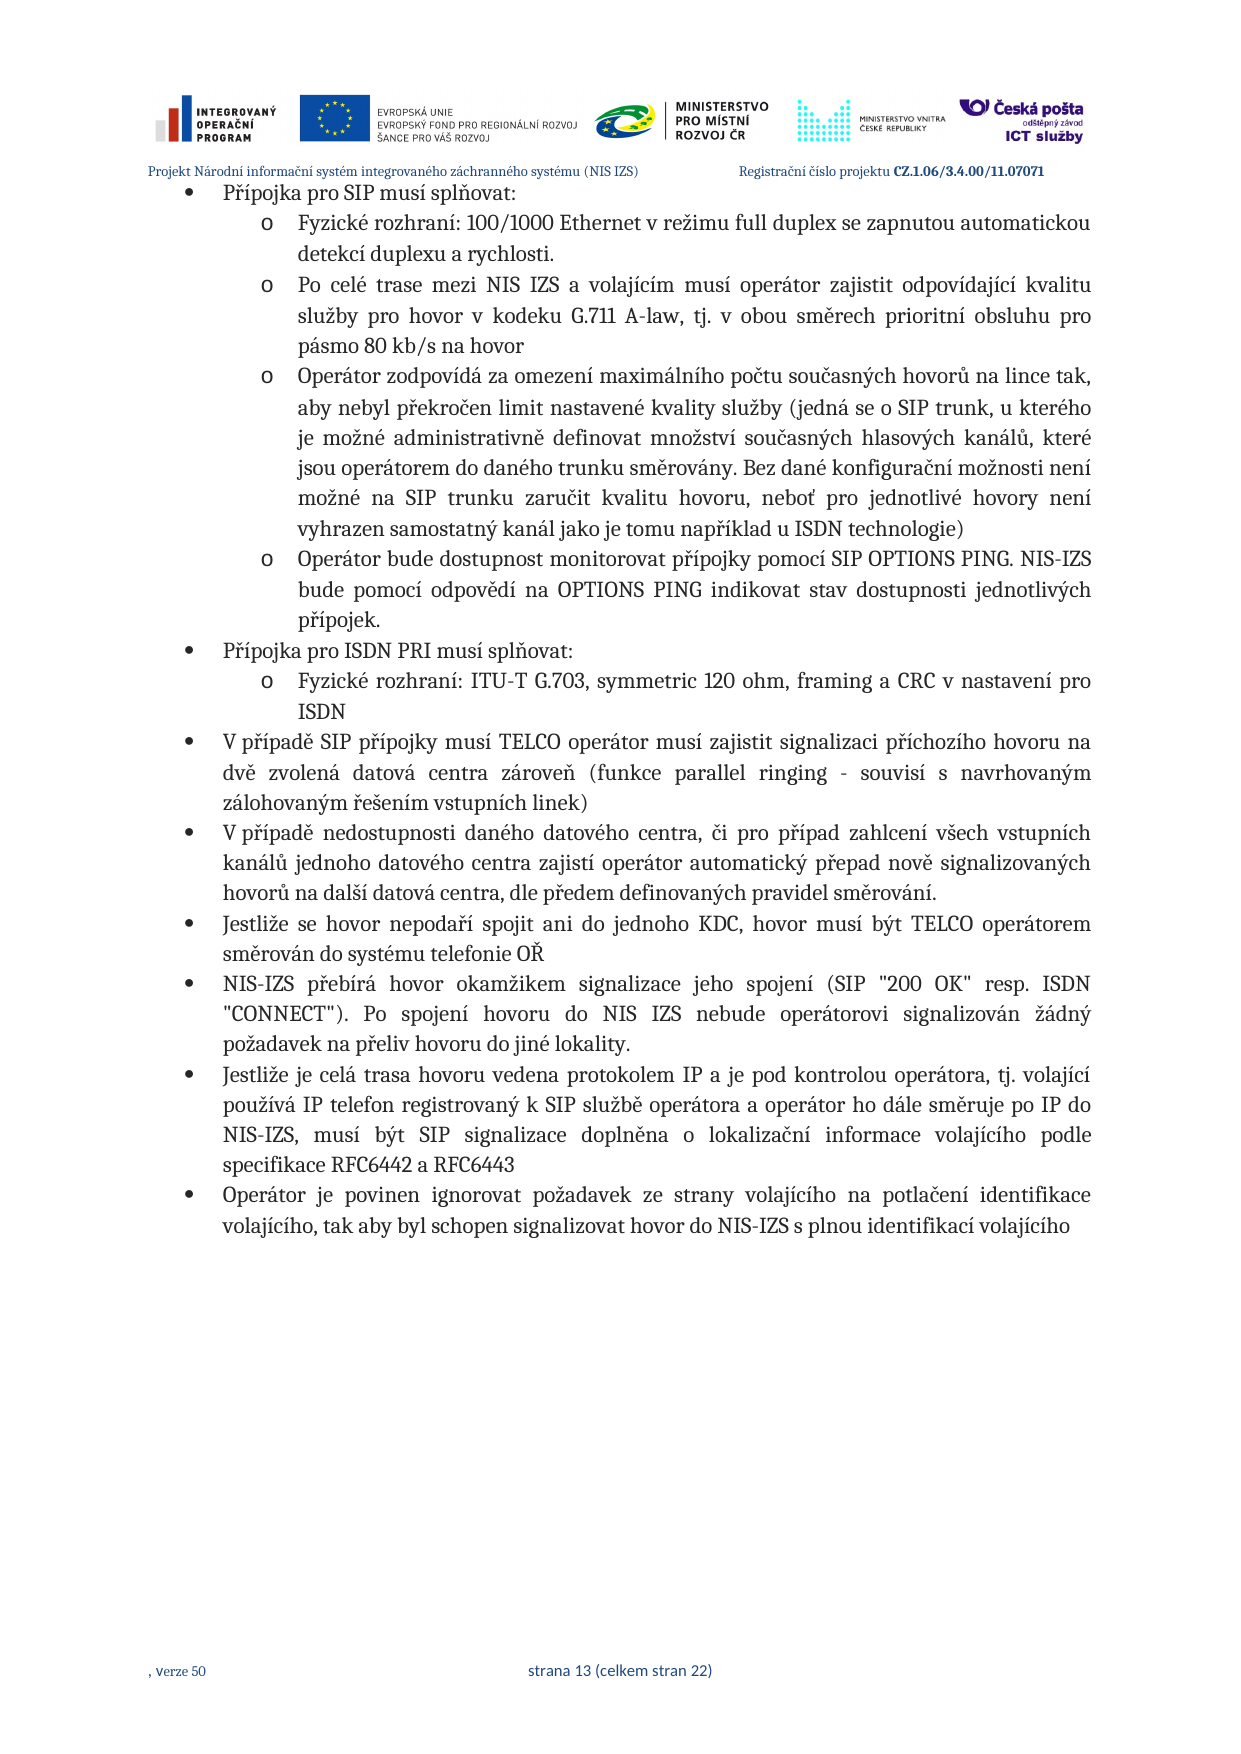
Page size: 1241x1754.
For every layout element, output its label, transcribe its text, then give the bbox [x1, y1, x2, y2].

list V případě nedostupnosti daného datového centra, či pro případ zahlcení všech vstupních kanálů jednoho datového centra zajistí operátor automatický přepad nově signalizovaných hovorů na další datová centra, dle předem definovaných pravidel směrování. [185, 820, 1092, 907]
picture [147, 86, 1091, 152]
list Jestliže se hovor nepodaří spojit ani do jednoho KDC, hovor musí být TELCO operátorem směrován do systému telefonie OŘ [185, 910, 1092, 967]
list NIS-IZS přebírá hovor okamžikem signalizace jeho spojení (SIP "200 OK" resp. ISDN "CONNECT"). Po spojení hovoru do NIS IZS nebude operátorovi signalizován žádný požadavek na přeliv hovoru do jiné lokality. [185, 971, 1092, 1058]
list Operátor zodpovídá za omezení maximálního počtu současných hovorů na lince tak, aby nebyl překročen limit nastavené kvality služby (jedná se o SIP trunk, u kterého je možné administrativně definovat množství současných hlasových kanálů, které jsou operátorem do daného trunku směrovány. Bez dané konfigurační možnosti není možné na SIP trunku zaručit kvalitu hovoru, neboť pro jednotlivé hovory není vyhrazen samostatný kanál jako je tomu například u ISDN technologie) [260, 363, 1092, 542]
list Fyzické rozhraní: 100/1000 Ethernet v režimu full duplex se zapnutou automatickou detekcí duplexu a rychlosti. [260, 210, 1092, 268]
list Fyzické rozhraní: ITU-T G.703, symmetric 120 ohm, framing a CRC v nastavení pro ISDN [260, 668, 1092, 725]
list Operátor bude dostupnost monitorovat přípojky pomocí SIP OPTIONS PING. NIS-IZS bude pomocí odpovědí na OPTIONS PING indikovat stav dostupnosti jednotlivých přípojek. [260, 546, 1092, 633]
list Operátor je povinen ignorovat požadavek ze strany volajícího na potlačení identifikace volajícího, tak aby byl schopen signalizovat hovor do NIS-IZS s plnou identifikací volajícího [185, 1182, 1092, 1239]
list V případě SIP přípojky musí TELCO operátor musí zajistit signalizaci příchozího hovoru na dvě zvolená datová centra zároveň (funkce parallel ringing - souvisí s navrhovaným zálohovaným řešením vstupních linek) [185, 729, 1092, 816]
list Přípojka pro ISDN PRI musí splňovat: [185, 637, 1092, 664]
list Po celé trase mezi NIS IZS a volajícím musí operátor zajistit odpovídající kvalitu služby pro hovor v kodeku G.711 A-law, tj. v obou směrech prioritní obsluhu pro pásmo 80 kb/s na hovor [260, 271, 1092, 359]
list Jestliže je celá trasa hovoru vedena protokolem IP a je pod kontrolou operátora, tj. volající používá IP telefon registrovaný k SIP službě operátora a operátor ho dále směruje po IP do NIS-IZS, musí být SIP signalizace doplněna o lokalizační informace volajícího podle specifikace RFC6442 a RFC6443 [185, 1061, 1092, 1178]
list Přípojka pro SIP musí splňovat: [185, 180, 1092, 206]
